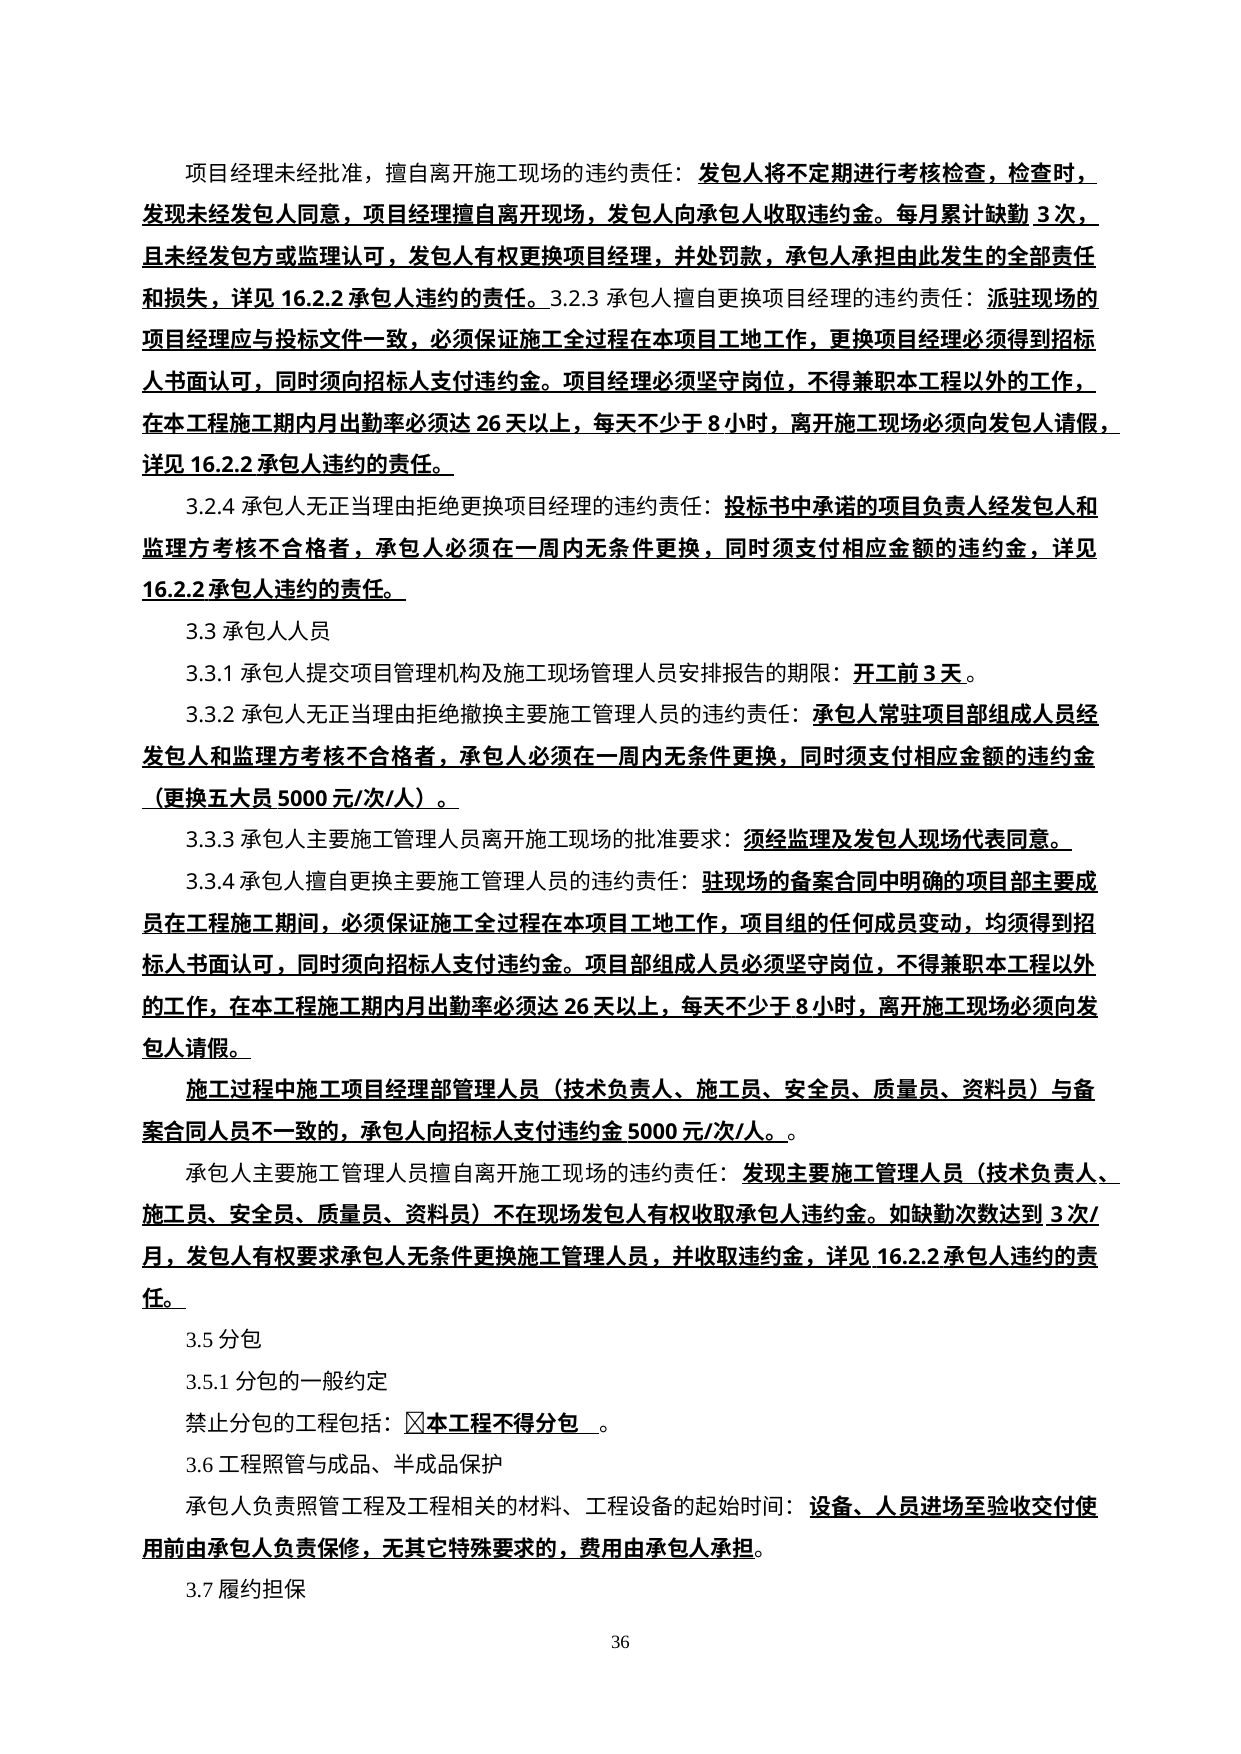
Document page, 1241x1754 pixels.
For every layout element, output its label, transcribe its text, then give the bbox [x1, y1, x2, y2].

text 承包人主要施工管理人员擅自离开施工现场的违约责任：发现主要施工管理人员（技术负责人、施工员、安全员、质量员、资料员）不在现场发包人有权收取承包人违约金。如缺勤次数达到3次/月，发包人有权要求承包人无条件更换施工管理人员，并收取违约金，详见16.2.2承包人违约的责任。 [142, 1148, 1098, 1314]
text 3.3.3 承包人主要施工管理人员离开施工现场的批准要求：须经监理及发包人现场代表同意。 [142, 814, 1098, 856]
text 3.3.4承包人擅自更换主要施工管理人员的违约责任：驻现场的备案合同中明确的项目部主要成员在工程施工期间，必须保证施工全过程在本项目工地工作，项目组的任何成员变动，均须得到招标人书面认可，同时须向招标人支付违约金。项目部组成人员必须坚守岗位，不得兼职本工程以外的工作，在本工程施工期内月出勤率必须达26天以上，每天不少于8小时，离开施工现场必须向发包人请假。 [142, 1018, 1098, 1064]
text 3.3.4承包人擅自更换主要施工管理人员的违约责任：驻现场的备案合同中明确的项目部主要成员在工程施工期间，必须保证施工全过程在本项目工地工作，项目组的任何成员变动，均须得到招标人书面认可，同时须向招标人支付违约金。项目部组成人员必须坚守岗位，不得兼职本工程以外的工作，在本工程施工期内月出勤率必须达26天以上，每天不少于8小时，离开施工现场必须向发包人请假。 [142, 856, 1098, 1016]
text 3.5 分包 [142, 1314, 1098, 1356]
text 施工过程中施工项目经理部管理人员（技术负责人、施工员、安全员、质量员、资料员）与备案合同人员不一致的，承包人向招标人支付违约金5000元/次/人。。 [142, 1064, 1098, 1148]
text 项目经理未经批准，擅自离开施工现场的违约责任：发包人将不定期进行考核检查，检查时，发现未经发包人同意，项目经理擅自离开现场，发包人向承包人收取违约金。每月累计缺勤3次，且未经发包方或监理认可，发包人有权更换项目经理，并处罚款，承包人承担由此发生的全部责任和损失，详见16.2.2承包人违约的责任。3.2.3 承包人擅自更换项目经理的违约责任：派驻现场的项目经理应与投标文件一致，必须保证施工全过程在本项目工地工作，更换项目经理必须得到招标人书面认可，同时须向招标人支付违约金。项目经理必须坚守岗位，不得兼职本工程以外的工作，在本工程施工期内月出勤率必须达26天以上，每天不少于8小时，离开施工现场必须向发包人请假，详见16.2.2承包人违约的责任。 [142, 434, 1098, 481]
text 3.3 承包人人员 [142, 606, 1098, 648]
text 3.3.2 承包人无正当理由拒绝撤换主要施工管理人员的违约责任：承包人常驻项目部组成人员经发包人和监理方考核不合格者，承包人必须在一周内无条件更换，同时须支付相应金额的违约金（更换五大员5000元/次/人）。 [142, 689, 1098, 814]
text 3.5.1 分包的一般约定 [142, 1356, 1098, 1398]
text 3.3.1 承包人提交项目管理机构及施工现场管理人员安排报告的期限：开工前3天 。 [142, 648, 1098, 689]
text 3.7 履约担保 [142, 1564, 1098, 1606]
text 3.6 工程照管与成品、半成品保护 [142, 1439, 1098, 1481]
text 承包人负责照管工程及工程相关的材料、工程设备的起始时间：设备、人员进场至验收交付使用前由承包人负责保修，无其它特殊要求的，费用由承包人承担。 [142, 1481, 1098, 1564]
text 禁止分包的工程包括：本工程不得分包 。 [142, 1398, 1098, 1439]
text 项目经理未经批准，擅自离开施工现场的违约责任：发包人将不定期进行考核检查，检查时，发现未经发包人同意，项目经理擅自离开现场，发包人向承包人收取违约金。每月累计缺勤3次，且未经发包方或监理认可，发包人有权更换项目经理，并处罚款，承包人承担由此发生的全部责任和损失，详见16.2.2承包人违约的责任。3.2.3 承包人擅自更换项目经理的违约责任：派驻现场的项目经理应与投标文件一致，必须保证施工全过程在本项目工地工作，更换项目经理必须得到招标人书面认可，同时须向招标人支付违约金。项目经理必须坚守岗位，不得兼职本工程以外的工作，在本工程施工期内月出勤率必须达26天以上，每天不少于8小时，离开施工现场必须向发包人请假，详见16.2.2承包人违约的责任。 [142, 148, 1098, 433]
text 3.2.4 承包人无正当理由拒绝更换项目经理的违约责任：投标书中承诺的项目负责人经发包人和监理方考核不合格者，承包人必须在一周内无条件更换，同时须支付相应金额的违约金，详见16.2.2承包人违约的责任。 [142, 481, 1098, 606]
